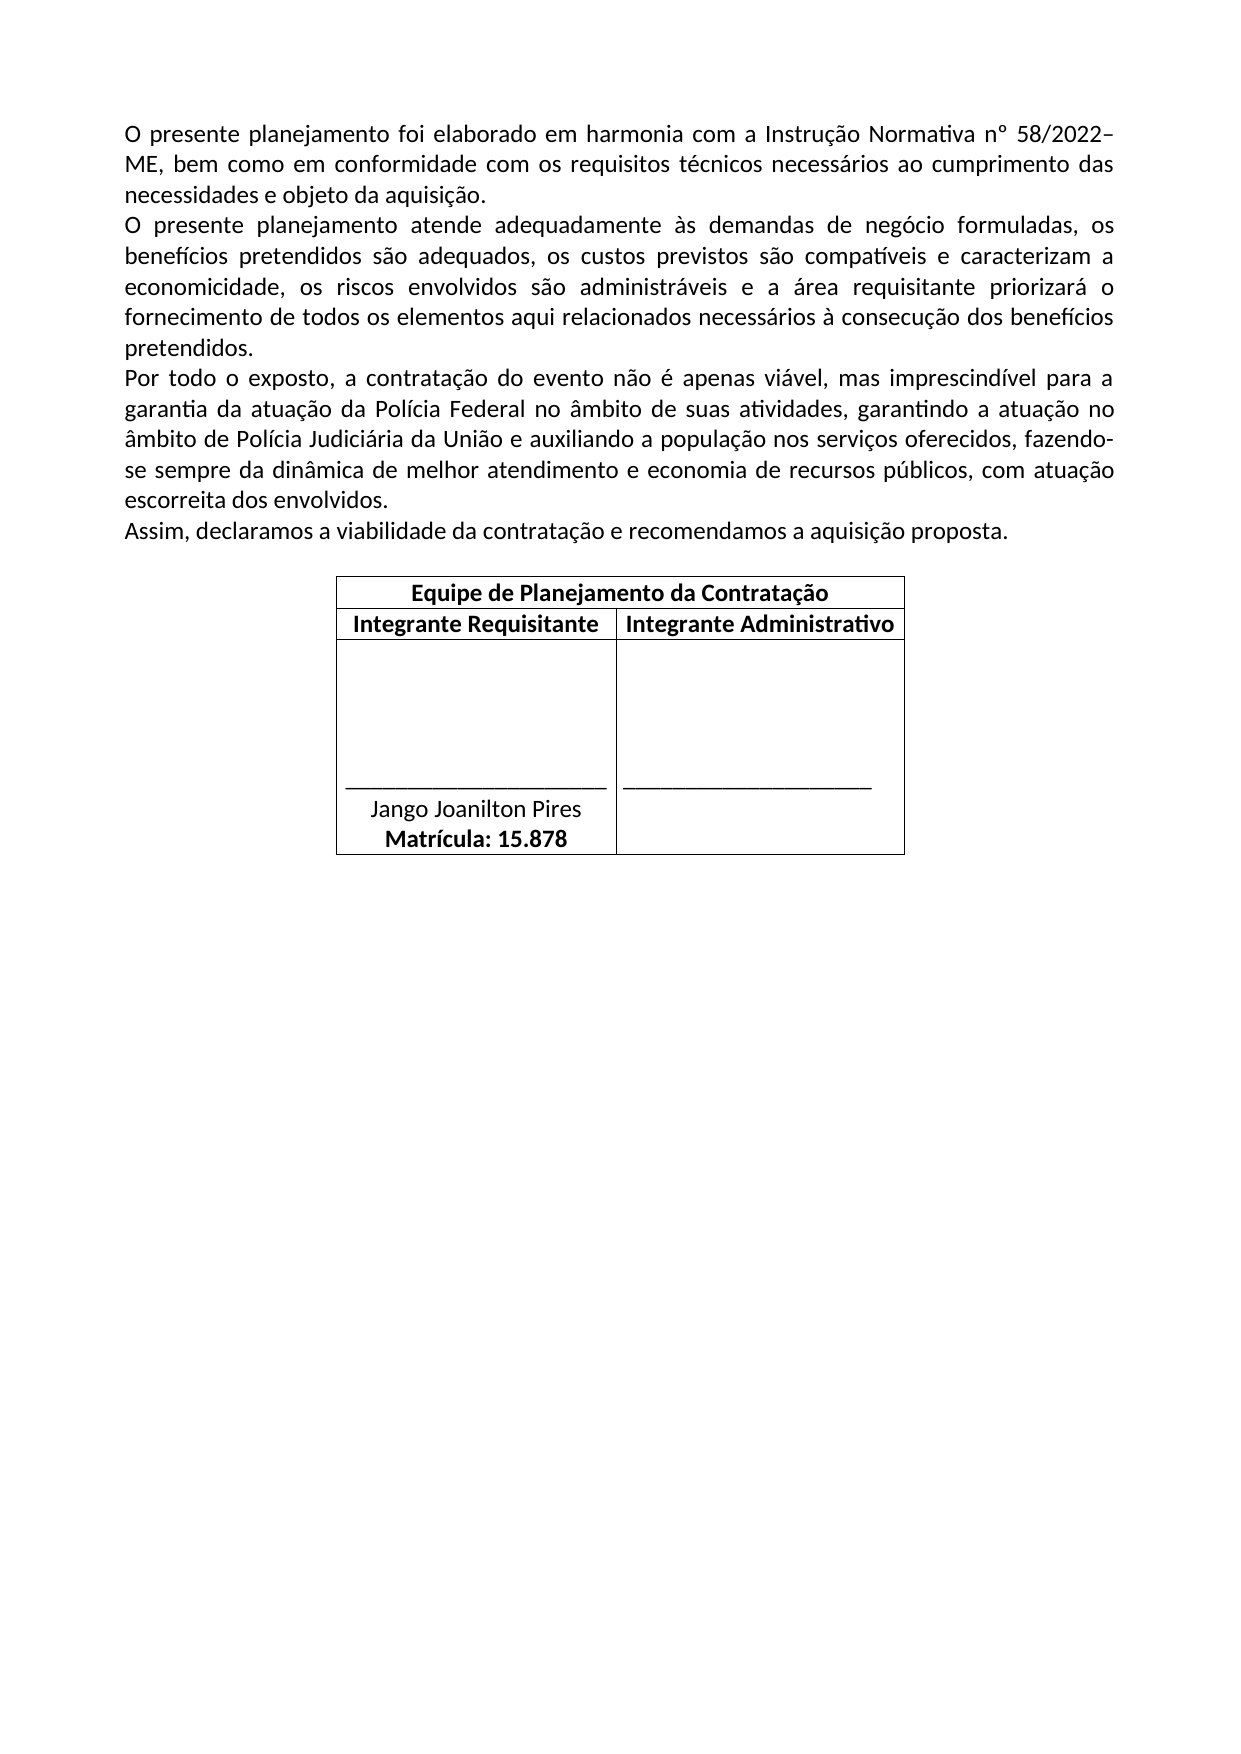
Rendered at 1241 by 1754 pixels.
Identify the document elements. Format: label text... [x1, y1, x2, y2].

table_cell _____________________ Jango Joanilton Pires Matrícula: 15.878 [337, 640, 616, 854]
text Assim, declaramos a viabilidade da contratação e recomendamos a aquisição proposta. [124, 515, 1116, 545]
table_cell Integrante Administrativo [617, 609, 904, 639]
text Por todo o exposto, a contratação do evento não é apenas viável, mas imprescindível para a garantia da atuação da Polícia Federal no âmbito de suas atividades, garantindo a atuação no âmbito de Polícia Judiciária da União e auxiliando a população nos serviços oferecidos, fazendo-se sempre da dinâmica de melhor atendimento e economia de recursos públicos, com atuação escorreita dos envolvidos. [124, 362, 1116, 515]
table_header Equipe de Planejamento da Contratação [337, 577, 904, 607]
table_cell Integrante Requisitante [337, 609, 616, 639]
text O presente planejamento foi elaborado em harmonia com a Instrução Normativa nº 58/2022–ME, bem como em conformidade com os requisitos técnicos necessários ao cumprimento das necessidades e objeto da aquisição. [124, 118, 1116, 210]
text O presente planejamento atende adequadamente às demandas de negócio formuladas, os benefícios pretendidos são adequados, os custos previstos são compatíveis e caracterizam a economicidade, os riscos envolvidos são administráveis e a área requisitante priorizará o fornecimento de todos os elementos aqui relacionados necessários à consecução dos benefícios pretendidos. [124, 210, 1116, 362]
table_cell ____________________ [617, 640, 904, 854]
